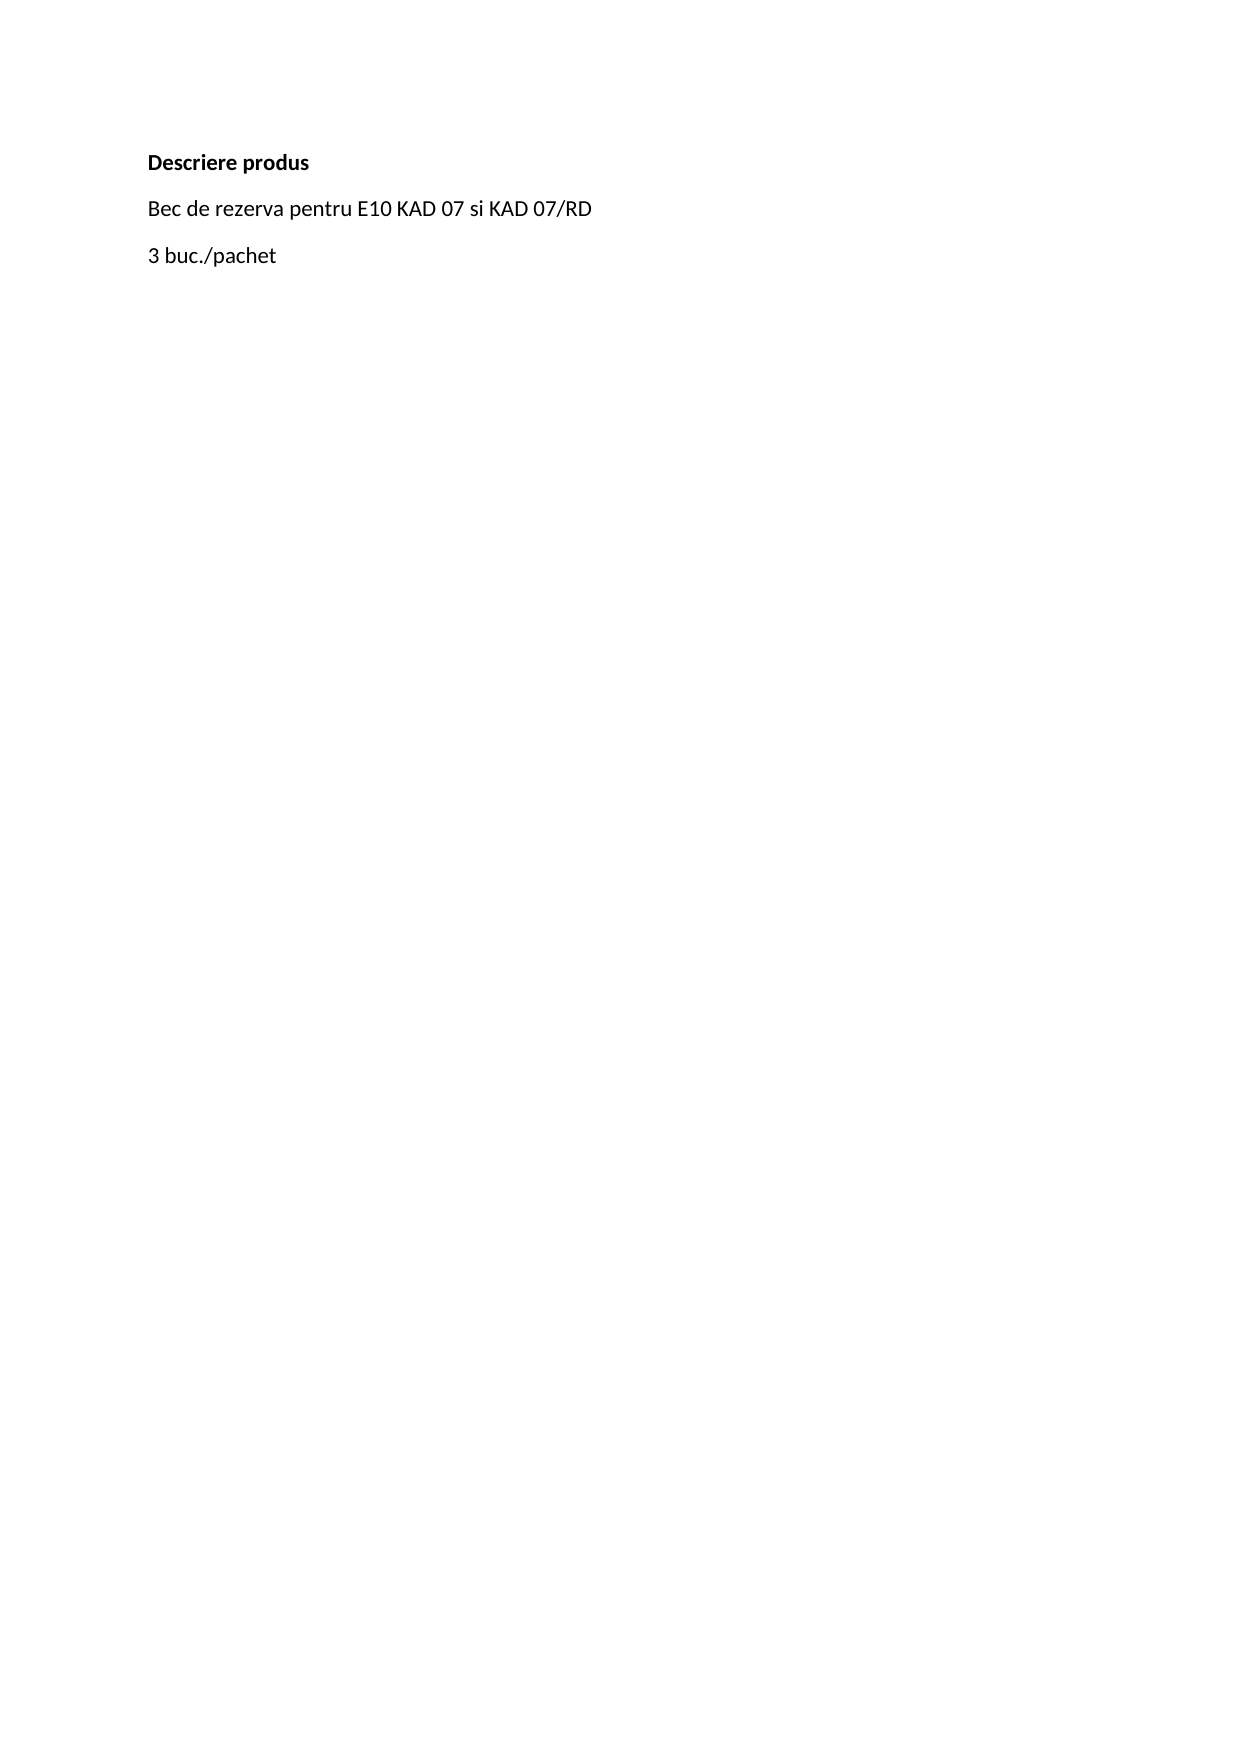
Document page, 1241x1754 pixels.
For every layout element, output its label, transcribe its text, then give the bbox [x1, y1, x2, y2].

text Descriere produs [148, 148, 1093, 176]
text Bec de rezerva pentru E10 KAD 07 si KAD 07/RD [148, 194, 1093, 222]
text 3 buc./pachet [148, 241, 1093, 269]
